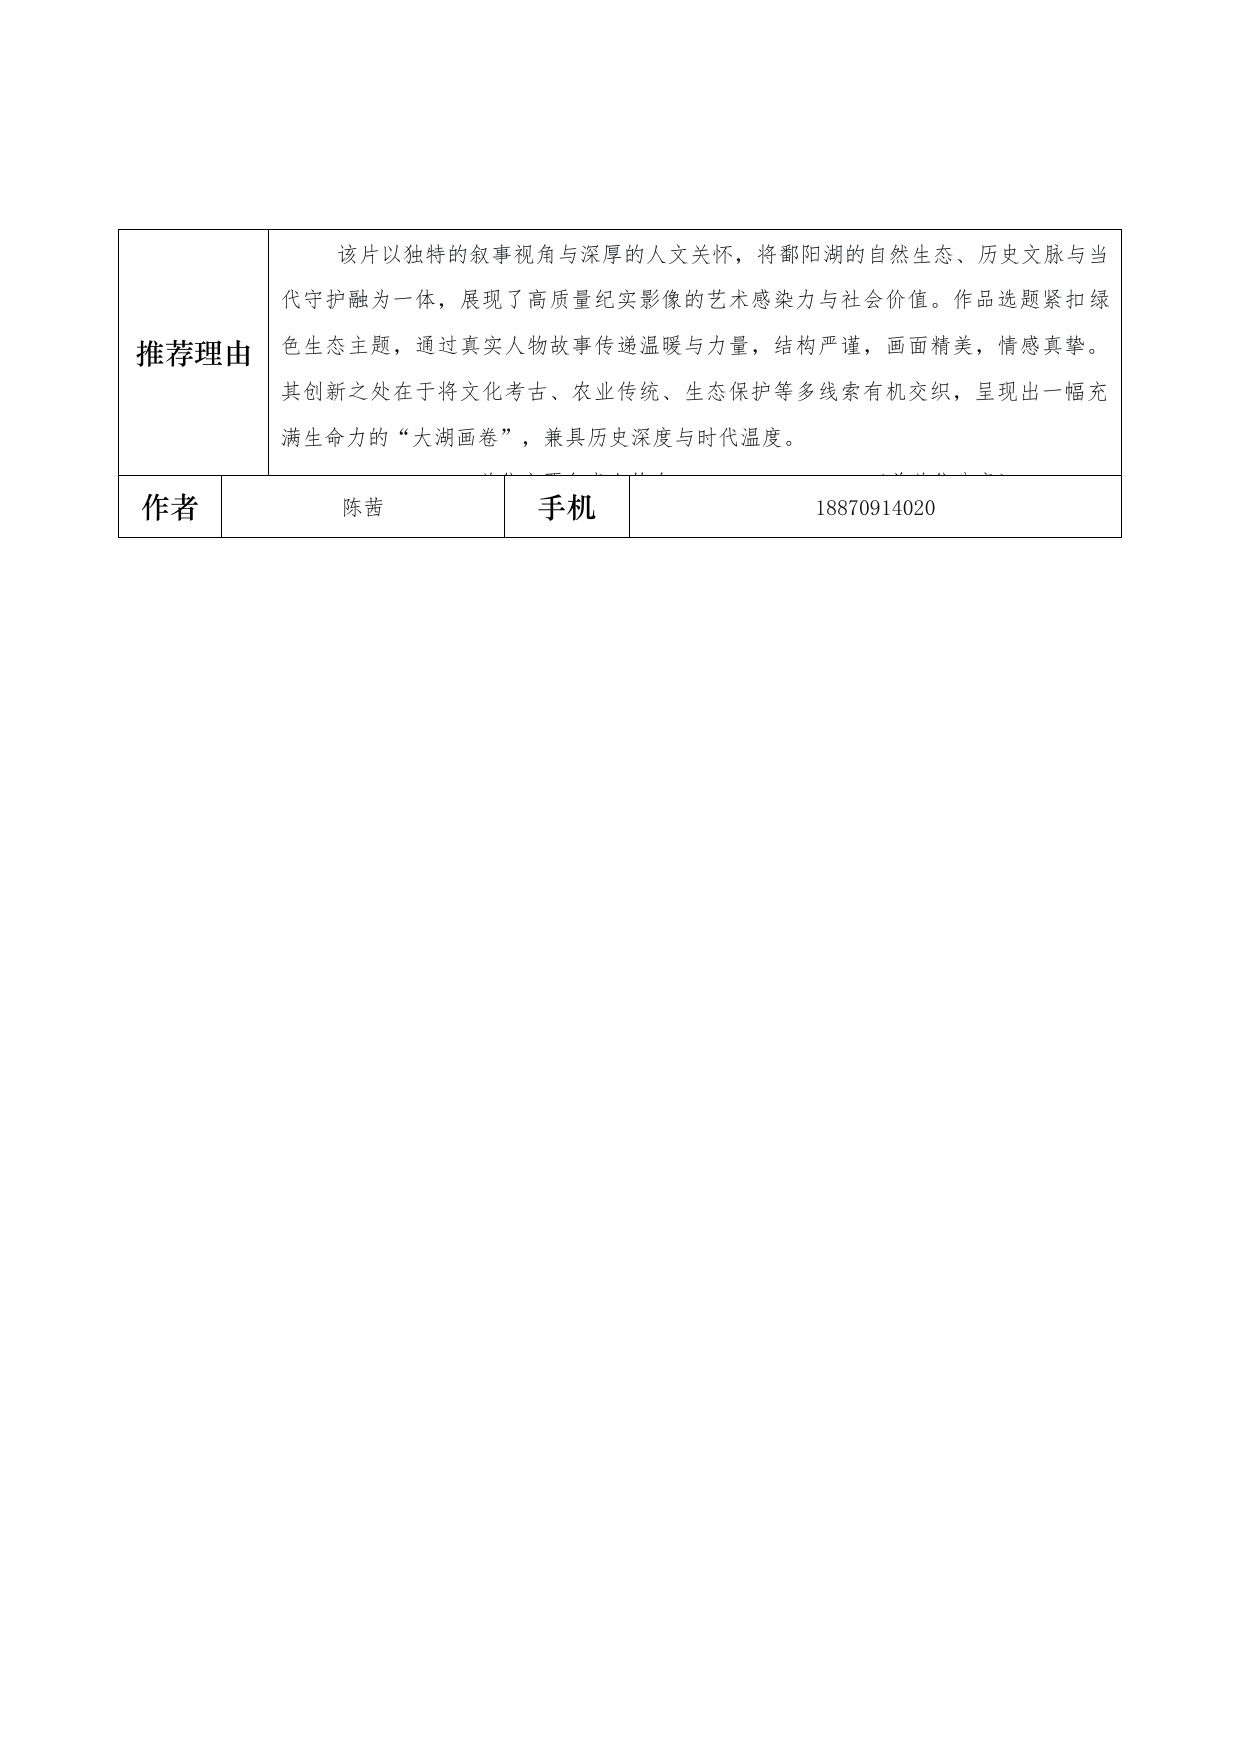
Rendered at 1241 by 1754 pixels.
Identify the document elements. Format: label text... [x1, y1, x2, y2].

table_cell 作者 [119, 476, 221, 537]
table_cell 推荐理由 [119, 230, 268, 474]
table_cell 18870914020 [630, 476, 1121, 537]
table_cell 手机 [505, 476, 629, 537]
table_cell 该片以独特的叙事视角与深厚的人文关怀，将鄱阳湖的自然生态、历史文脉与当代守护融为一体，展现了高质量纪实影像的艺术感染力与社会价值。作品选题紧扣绿色生态主题，通过真实人物故事传递温暖与力量，结构严谨，画面精美，情感真挚。其创新之处在于将文化考古、农业传统、生态保护等多线索有机交织，呈现出一幅充满生命力的“大湖画卷”，兼具历史深度与时代温度。 单位主要负责人签名： （盖单位公章） 年 月 日 [269, 230, 1121, 474]
table_cell 陈茜 [222, 476, 504, 537]
